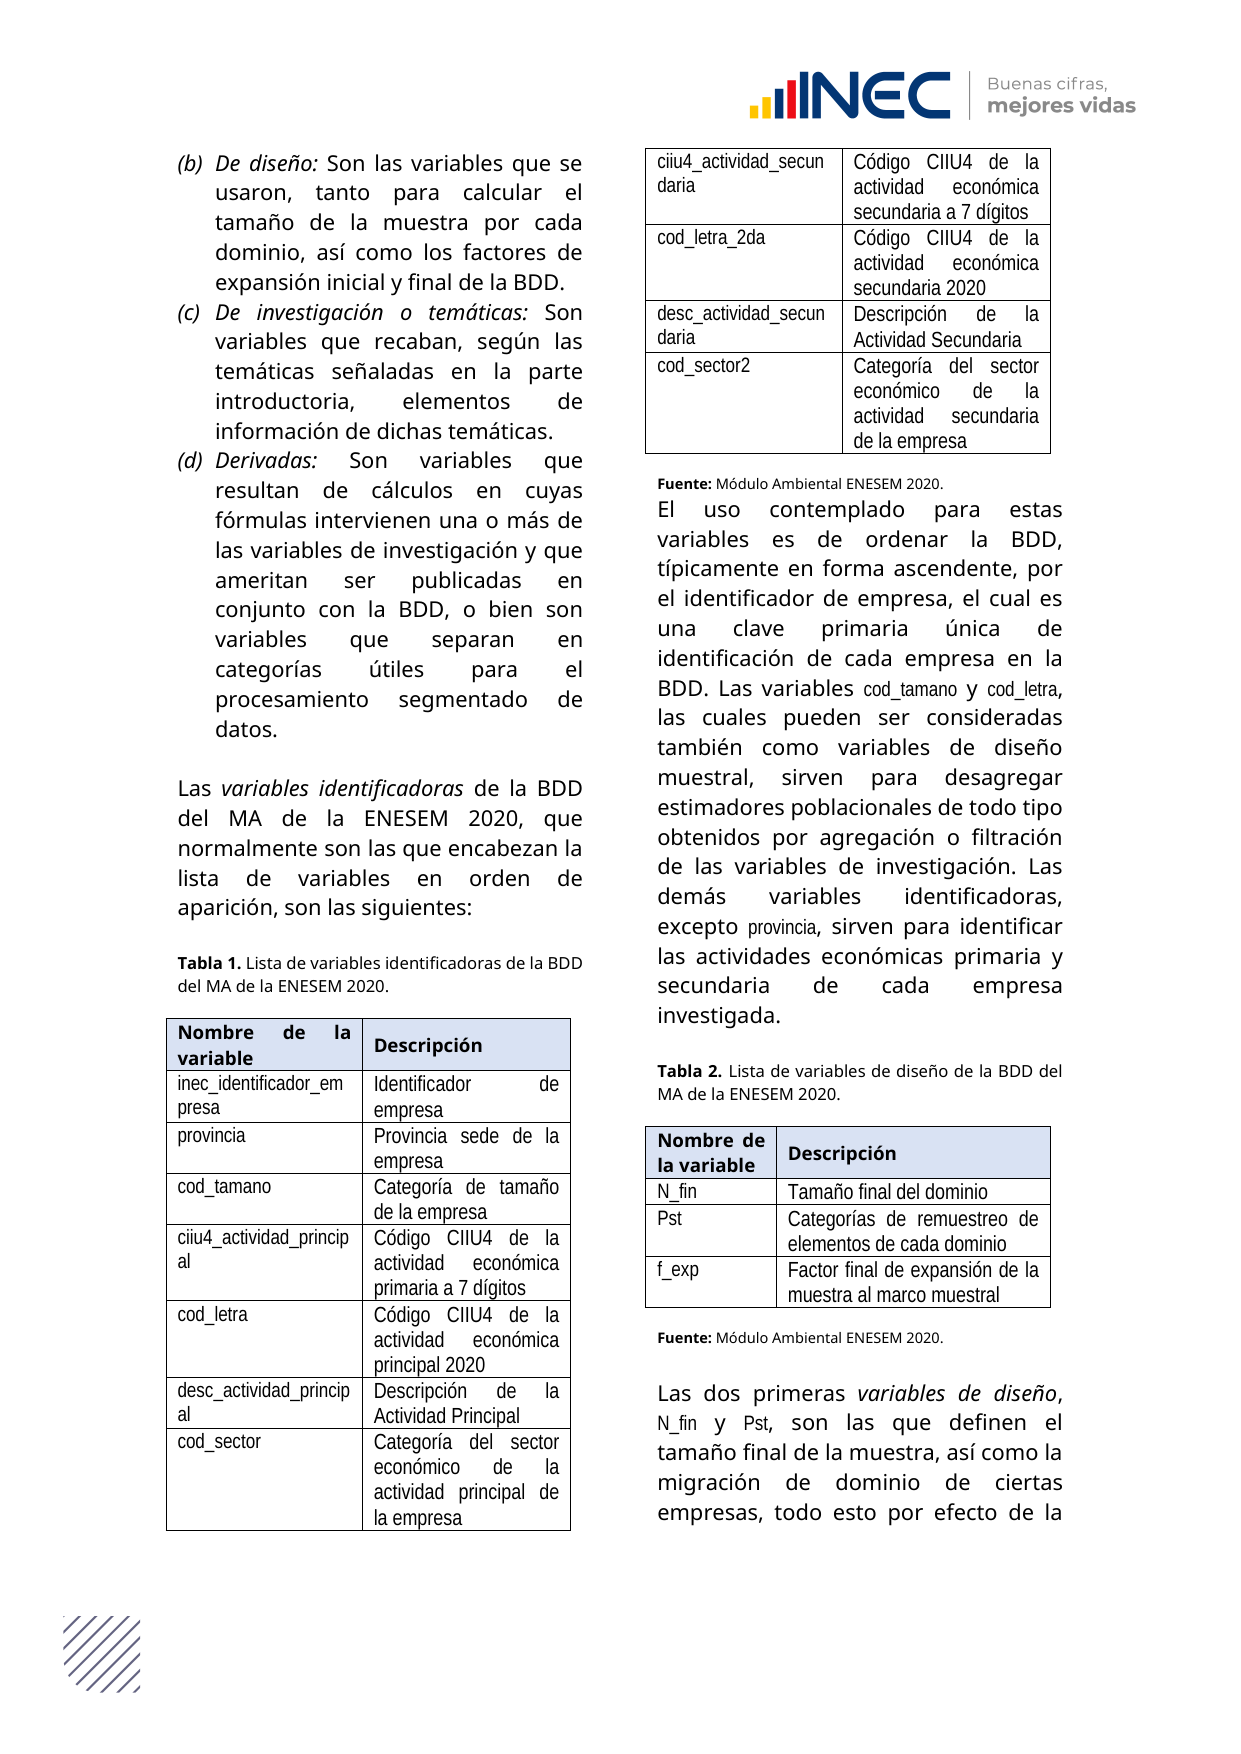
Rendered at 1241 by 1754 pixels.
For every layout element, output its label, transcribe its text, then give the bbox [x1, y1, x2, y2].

table_cell Factor final de expansión de la muestra al marco muestral [777, 1257, 1050, 1307]
table_cell cod_letra [167, 1301, 362, 1377]
table_cell Provincia sede de la empresa [363, 1123, 570, 1173]
table_header Descripción [777, 1127, 1050, 1178]
list De investigación o temáticas: Son variables que recaban, según las temáticas señaladas en la parte introductoria, elementos de información de dichas temáticas. [177, 297, 583, 446]
table_cell Descripción de la Actividad Principal [363, 1378, 570, 1428]
text Fuente: Módulo Ambiental ENESEM 2020. [657, 474, 1063, 494]
list De diseño: Son las variables que se usaron, tanto para calcular el tamaño de la muestra por cada dominio, así como los factores de expansión inicial y final de la BDD. [177, 148, 583, 297]
table_cell cod_tamano [167, 1174, 362, 1224]
table_cell cod_sector [167, 1429, 362, 1529]
table_cell provincia [167, 1123, 362, 1173]
table_cell Identificador de empresa [363, 1071, 570, 1122]
table_cell f_exp [646, 1257, 776, 1307]
table_cell Categoría del sector económico de la actividad secundaria de la empresa [843, 353, 1050, 453]
table_header Nombre de la variable [646, 1127, 776, 1178]
table_cell cod_letra_2da [646, 225, 842, 300]
text Tabla 2. Lista de variables de diseño de la BDD del MA de la ENESEM 2020. [657, 1060, 1063, 1105]
table_cell desc_actividad_secundaria [646, 301, 842, 352]
table_cell Pst [646, 1205, 776, 1256]
table_header Nombre de la variable [167, 1019, 362, 1070]
text Tabla 1. Lista de variables identificadoras de la BDD del MA de la ENESEM 2020. [177, 952, 583, 997]
table_cell Categorías de remuestreo de elementos de cada dominio [777, 1205, 1050, 1256]
table_cell N_fin [646, 1179, 776, 1204]
table_cell desc_actividad_principal [167, 1378, 362, 1428]
picture [1, 1, 1241, 1754]
text El uso contemplado para estas variables es de ordenar la BDD, típicamente en forma ascendente, por el identificador de empresa, el cual es una clave primaria única de identificación de cada empresa en la BDD. Las variables cod_tamano y cod_letra, las cuales pueden ser consideradas también como variables de diseño muestral, sirven para desagregar estimadores poblacionales de todo tipo obtenidos por agregación o filtración de las variables de investigación. Las demás variables identificadoras, excepto provincia, sirven para identificar las actividades económicas primaria y secundaria de cada empresa investigada. [657, 494, 1063, 1030]
list Derivadas: Son variables que resultan de cálculos en cuyas fórmulas intervienen una o más de las variables de investigación y que ameritan ser publicadas en conjunto con la BDD, o bien son variables que separan en categorías útiles para el procesamiento segmentado de datos. [177, 446, 583, 743]
table_cell Descripción de la Actividad Secundaria [843, 301, 1050, 352]
table_cell ciiu4_actividad_principal [167, 1225, 362, 1300]
text Fuente: Módulo Ambiental ENESEM 2020. [657, 1328, 1063, 1348]
table_cell cod_sector2 [646, 353, 842, 453]
table_cell Tamaño final del dominio [777, 1179, 1050, 1204]
table_cell Categoría de tamaño de la empresa [363, 1174, 570, 1224]
table_cell Código CIIU4 de la actividad económica secundaria 2020 [843, 225, 1050, 300]
table_cell Código CIIU4 de la actividad económica principal 2020 [363, 1301, 570, 1377]
table_cell ciiu4_actividad_secundaria [646, 149, 842, 224]
table_header Descripción [363, 1019, 570, 1070]
table_cell inec_identificador_empresa [167, 1071, 362, 1122]
table_cell Categoría del sector económico de la actividad principal de la empresa [363, 1429, 570, 1529]
table_cell Código CIIU4 de la actividad económica primaria a 7 dígitos [363, 1225, 570, 1300]
text Las variables identificadoras de la BDD del MA de la ENESEM 2020, que normalmente son las que encabezan la lista de variables en orden de aparición, son las siguientes: [177, 773, 583, 922]
table_cell Código CIIU4 de la actividad económica secundaria a 7 dígitos [843, 149, 1050, 224]
